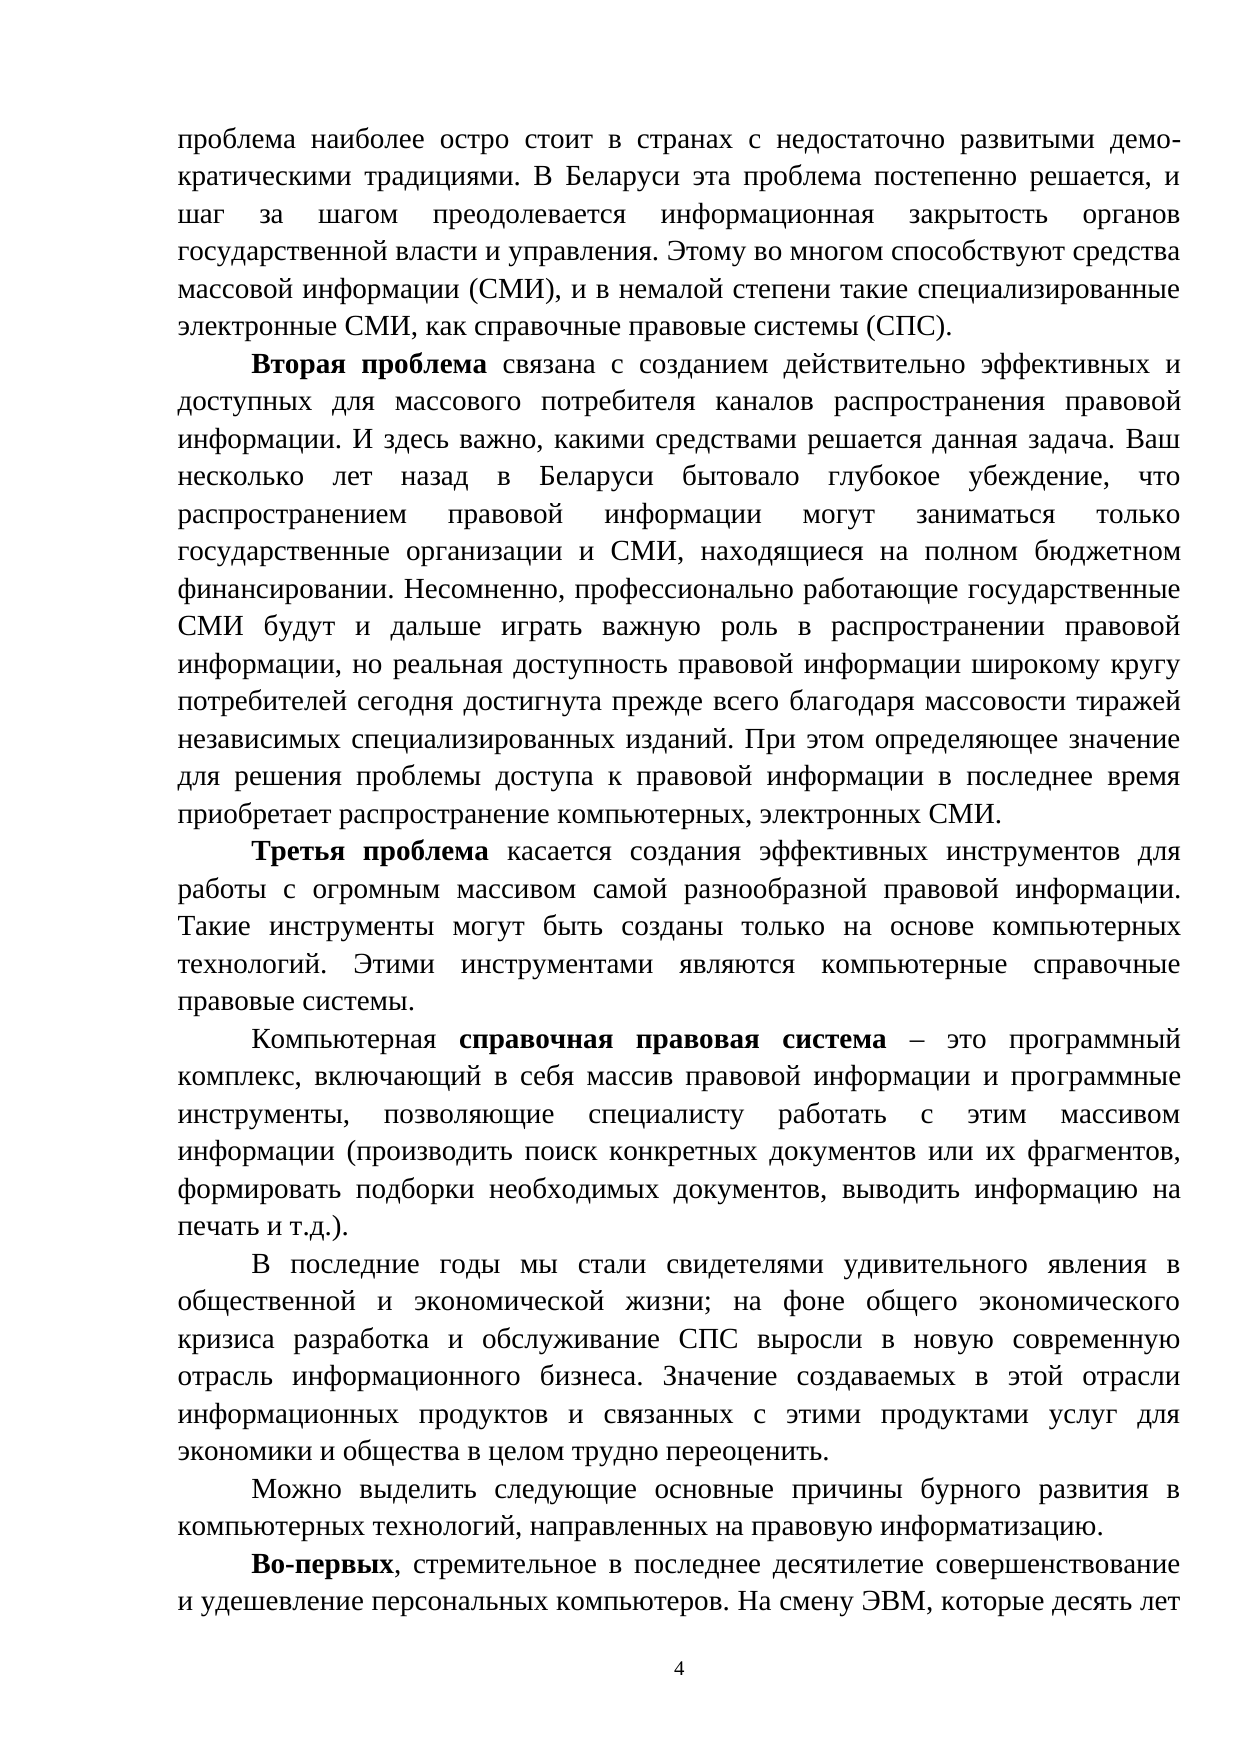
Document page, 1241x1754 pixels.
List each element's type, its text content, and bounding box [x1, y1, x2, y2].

text Вторая проблема связана с созданием действительно эффективных и доступных для массового потребителя каналов распространения правовой информации. И здесь важно, какими средствами решается данная задача. Ваш несколько лет назад в Беларуси бытовало глубокое убеждение, что распространением правовой информации могут заниматься только государственные организации и СМИ, находящиеся на полном бюджетном финансировании. Несомненно, профессионально работающие государственные СМИ будут и дальше играть важную роль в распространении правовой информации, но реальная доступность правовой информации широкому кругу потребителей сегодня достигнута прежде всего благодаря массовости тиражей независимых специализированных изданий. При этом определяющее значение для решения проблемы доступа к правовой информации в последнее время приобретает распространение компьютерных, электронных СМИ. [177, 343, 1181, 831]
text Можно выделить следующие основные причины бурного развития в компьютерных технологий, направленных на правовую информатизацию. [177, 1468, 1181, 1543]
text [177, 118, 1181, 343]
text В последние годы мы стали свидетелями удивительного явления в общественной и экономической жизни; на фоне общего экономического кризиса разработка и обслуживание СПС выросли в новую современную отрасль информационного бизнеса. Значение создаваемых в этой отрасли информационных продуктов и связанных с этими продуктами услуг для экономики и общества в целом трудно переоценить. [177, 1243, 1181, 1468]
text Третья проблема касается создания эффективных инструментов для работы с огромным массивом самой разнообразной правовой информации. Такие инструменты могут быть созданы только на основе компьютерных технологий. Этими инструментами являются компьютерные справочные правовые системы. [177, 831, 1181, 1018]
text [177, 1543, 1181, 1618]
text Компьютерная справочная правовая система – это программный комплекс, включающий в себя массив правовой информации и программные инструменты, позволяющие специалисту работать с этим массивом информации (производить поиск конкретных документов или их фрагментов, формировать подборки необходимых документов, выводить информацию на печать и т.д.). [177, 1018, 1181, 1243]
